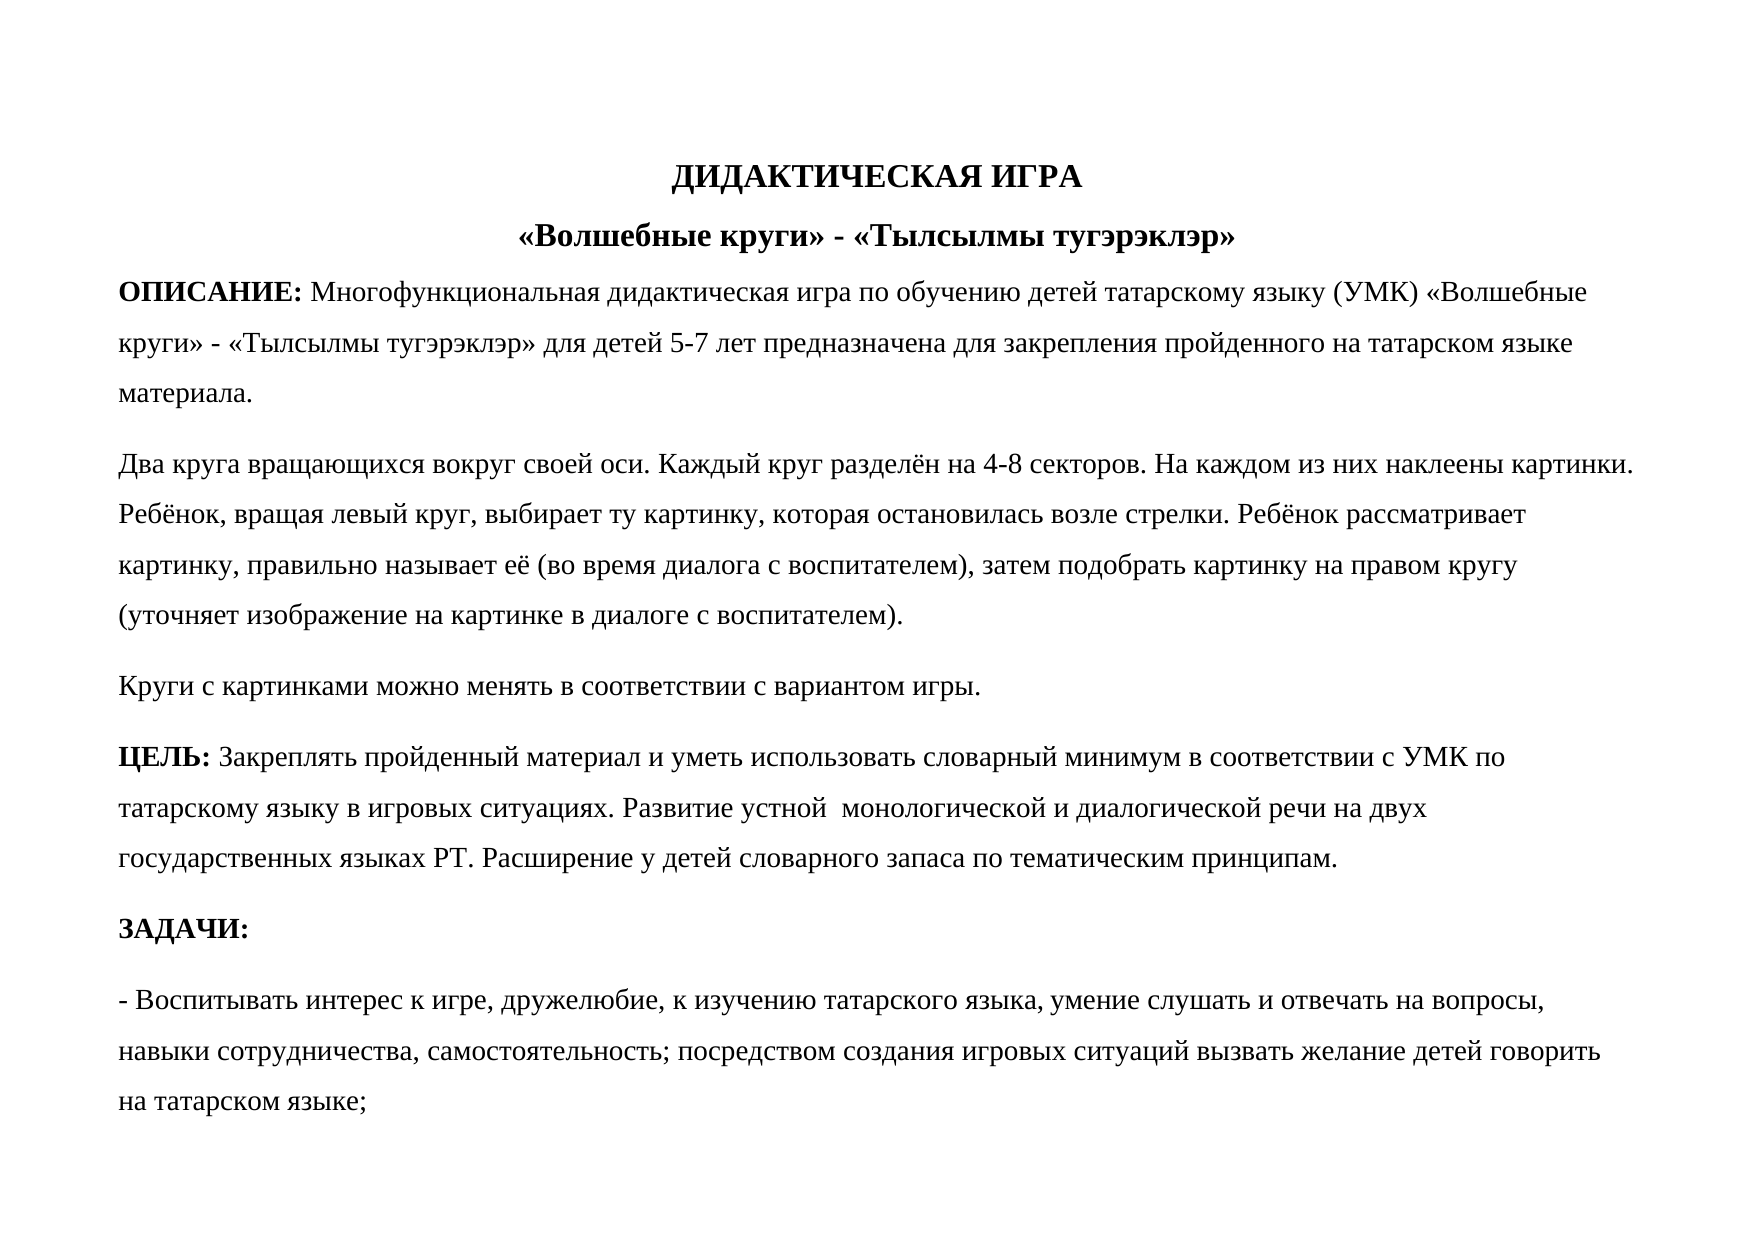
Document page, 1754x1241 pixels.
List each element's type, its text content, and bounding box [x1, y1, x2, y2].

text Круги с картинками можно менять в соответствии с вариантом игры. [118, 668, 1636, 702]
text ЗАДАЧИ: [118, 911, 1636, 945]
text ЦЕЛЬ: Закреплять пройденный материал и уметь использовать словарный минимум в соответствии с УМК по татарскому языку в игровых ситуациях. Развитие устной монологической и диалогической речи на двух государственных языках РТ. Расширение у детей словарного запаса по тематическим принципам. [118, 739, 1636, 874]
text Два круга вращающихся вокруг своей оси. Каждый круг разделён на 4-8 секторов. На каждом из них наклеены картинки. Ребёнок, вращая левый круг, выбирает ту картинку, которая остановилась возле стрелки. Ребёнок рассматривает картинку, правильно называет её (во время диалога с воспитателем), затем подобрать картинку на правом кругу (уточняет изображение на картинке в диалоге с воспитателем). [118, 446, 1636, 631]
text ДИДАКТИЧЕСКАЯ ИГРА [118, 156, 1636, 194]
text - Воспитывать интерес к игре, дружелюбие, к изучению татарского языка, умение слушать и отвечать на вопросы, навыки сотрудничества, самостоятельность; посредством создания игровых ситуаций вызвать желание детей говорить на татарском языке; [118, 982, 1636, 1117]
text ОПИСАНИЕ: Многофункциональная дидактическая игра по обучению детей татарскому языку (УМК) «Волшебные круги» - «Тылсылмы тугэрэклэр» для детей 5-7 лет предназначена для закрепления пройденного на татарском языке материала. [118, 274, 1636, 409]
text «Волшебные круги» - «Тылсылмы тугэрэклэр» [118, 215, 1636, 254]
